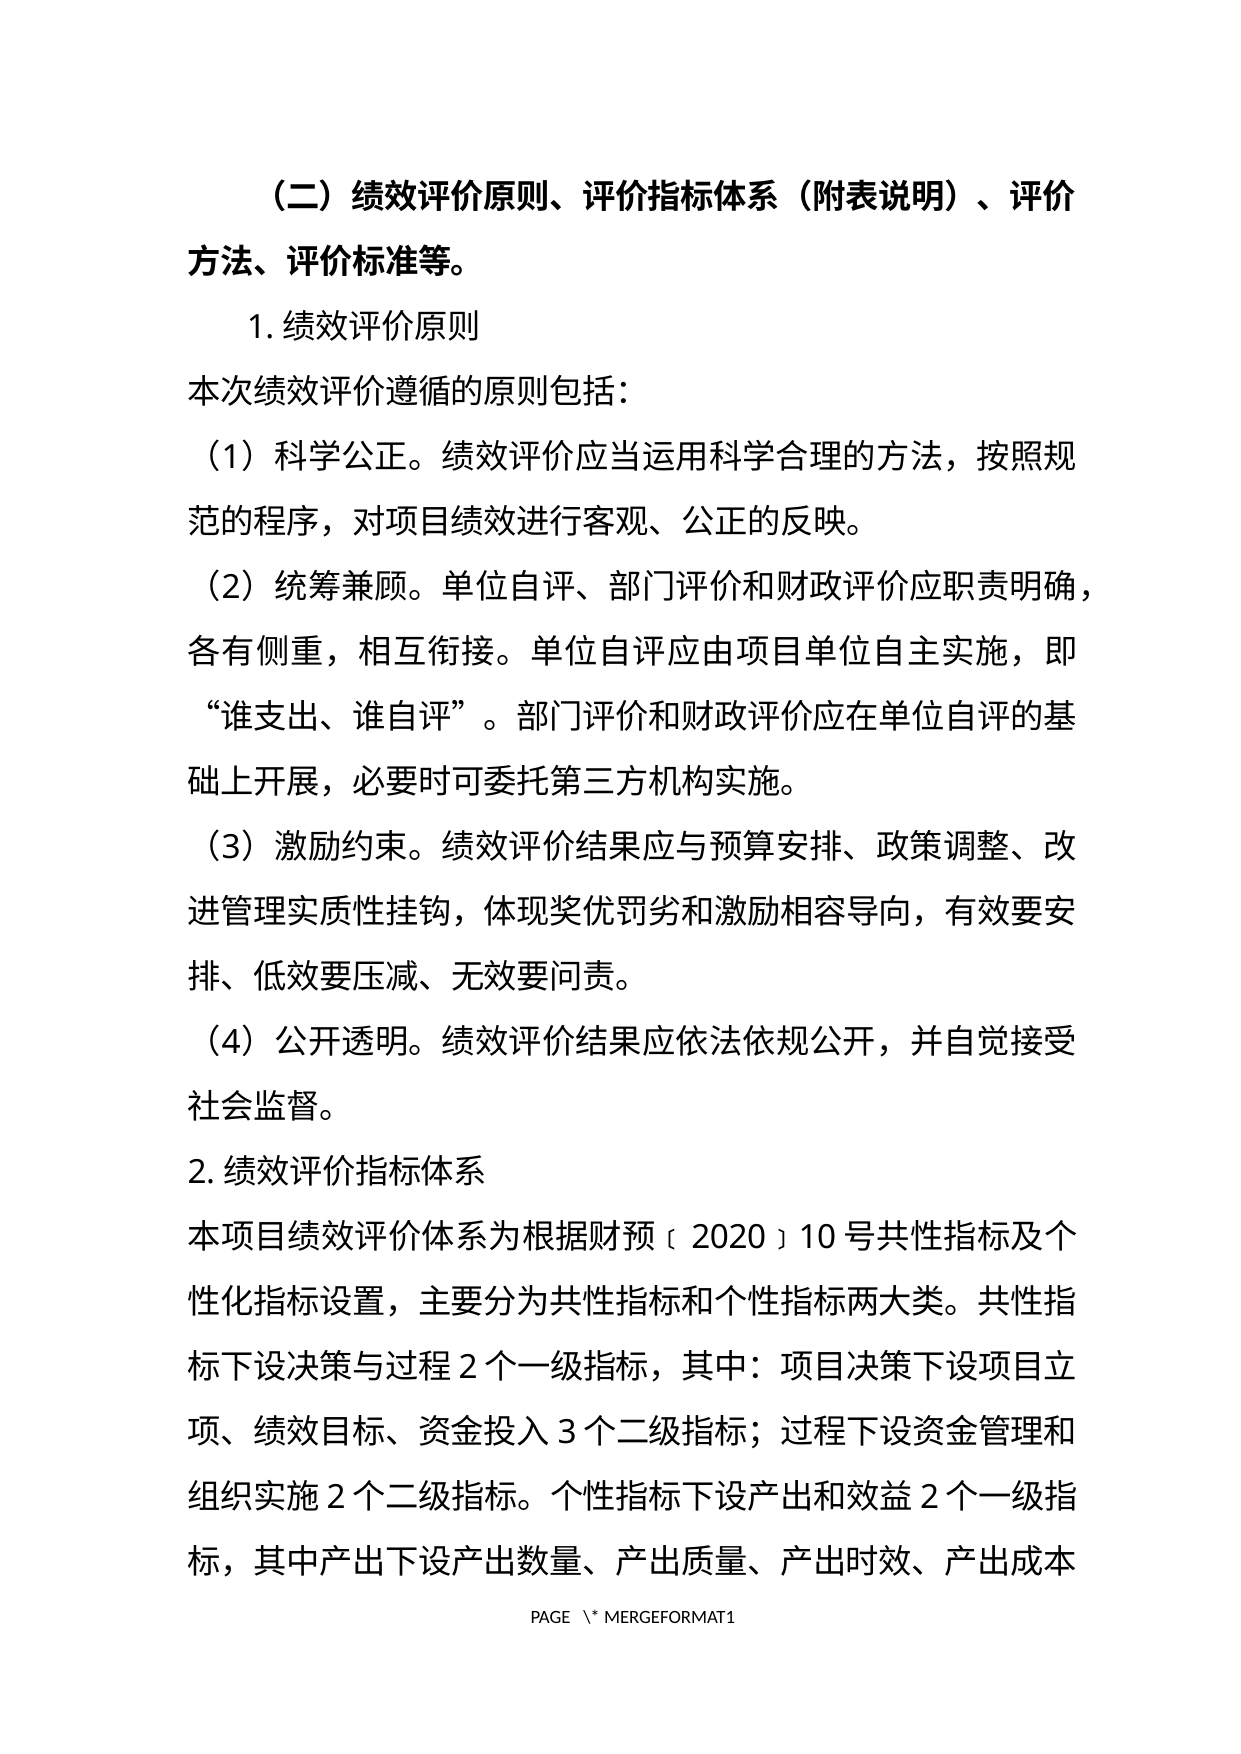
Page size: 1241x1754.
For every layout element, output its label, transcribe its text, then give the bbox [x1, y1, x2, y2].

text （二）绩效评价原则、评价指标体系（附表说明）、评价方法、评价标准等。 [187, 162, 1078, 292]
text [187, 292, 1078, 1592]
